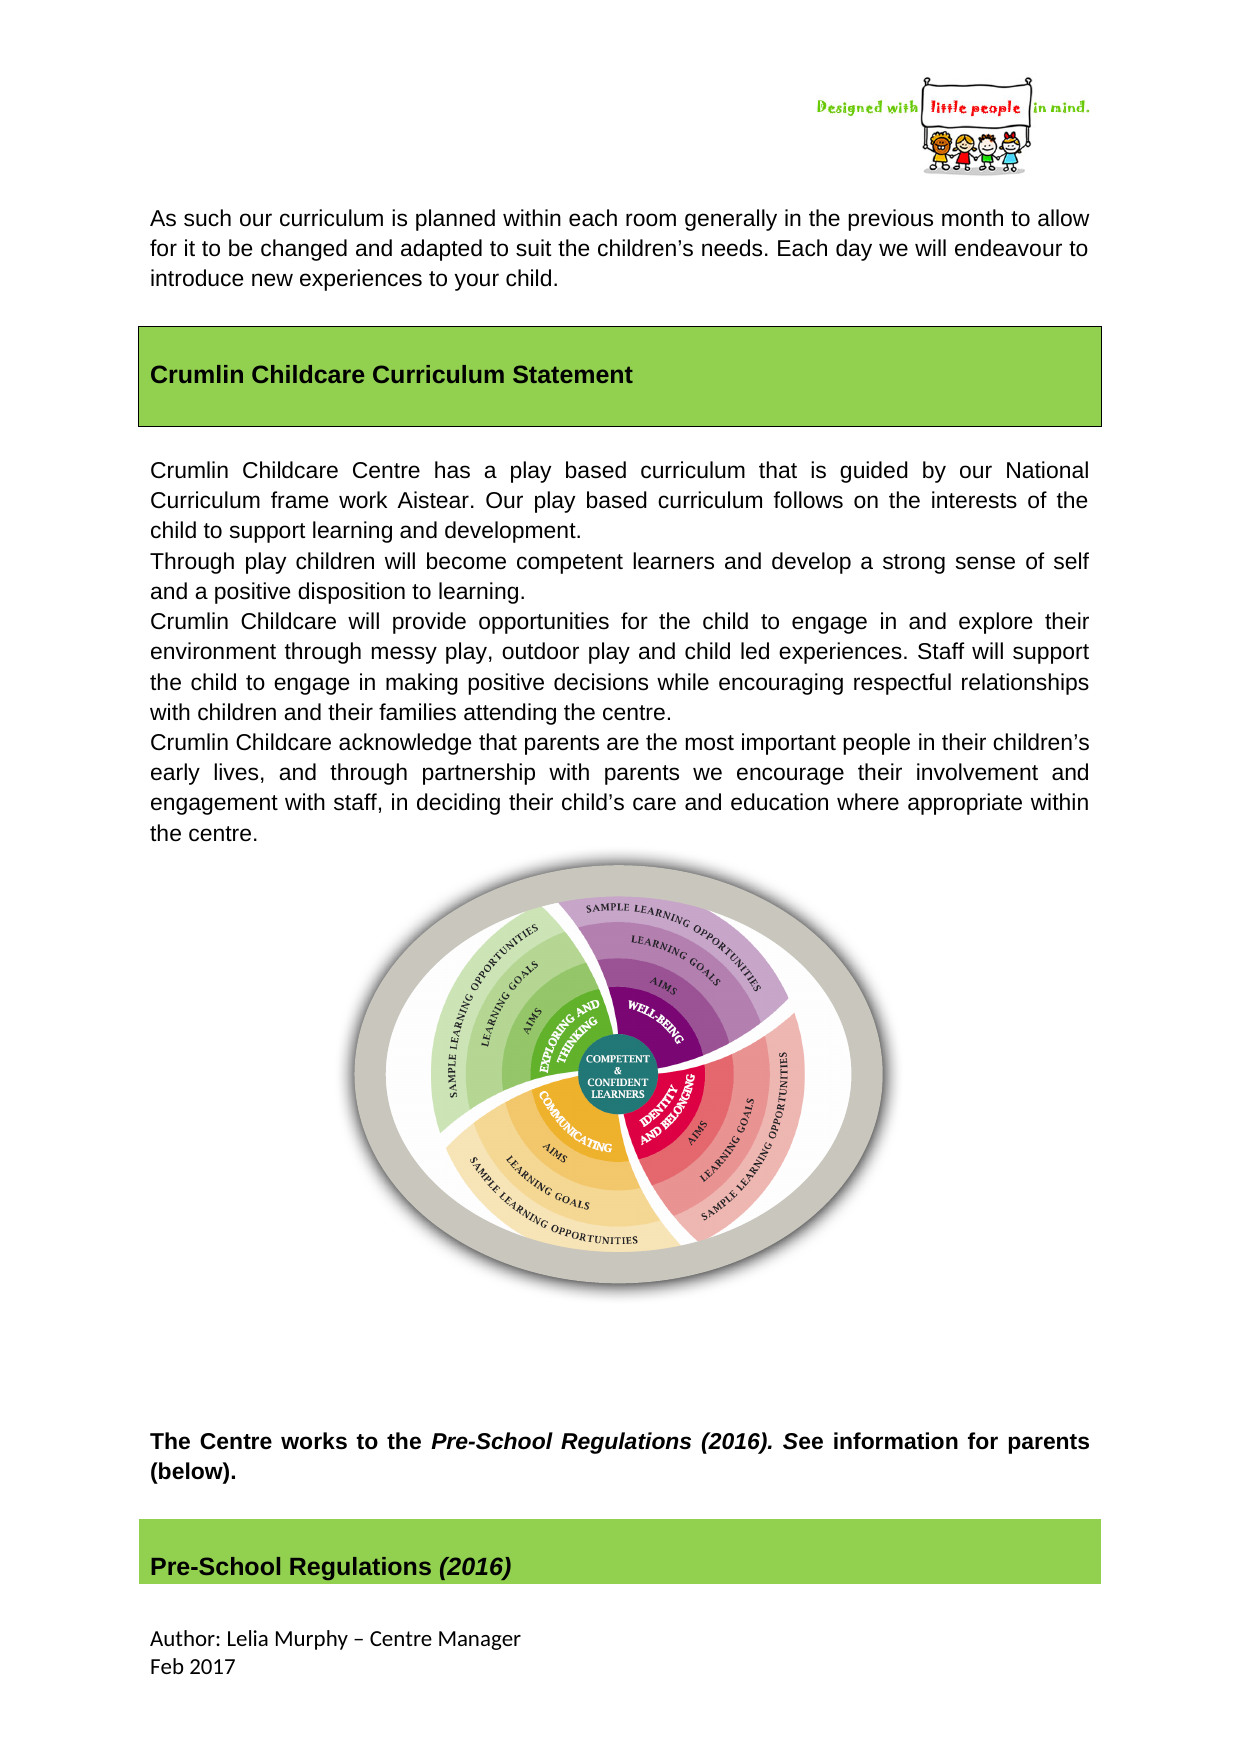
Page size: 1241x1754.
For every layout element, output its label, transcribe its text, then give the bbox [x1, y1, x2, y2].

text Crumlin Childcare will provide opportunities for the child to engage in and explore their environment through messy play, outdoor play and child led experiences. Staff will support the child to engage in making positive decisions while encouraging respectful relationships with children and their families attending the centre. [150, 608, 1090, 725]
text The Centre works to the Pre-School Regulations (2016). See information for parents (below). [150, 1428, 1090, 1484]
table_header Crumlin Childcare Curriculum Statement [139, 327, 1101, 426]
text Crumlin Childcare Centre has a play based curriculum that is guided by our National Curriculum frame work Aistear. Our play based curriculum follows on the interests of the child to support learning and development. [150, 457, 1090, 544]
picture [815, 73, 1091, 177]
text Crumlin Childcare acknowledge that parents are the most important people in their children’s early lives, and through partnership with parents we encourage their involvement and engagement with staff, in deciding their child’s care and education where appropriate within the centre. [150, 729, 1090, 846]
text Through play children will become competent learners and develop a strong sense of self and a positive disposition to learning. [150, 548, 1090, 604]
table_header Pre-School Regulations (2016) (Information for Parents) [139, 1519, 1101, 1584]
